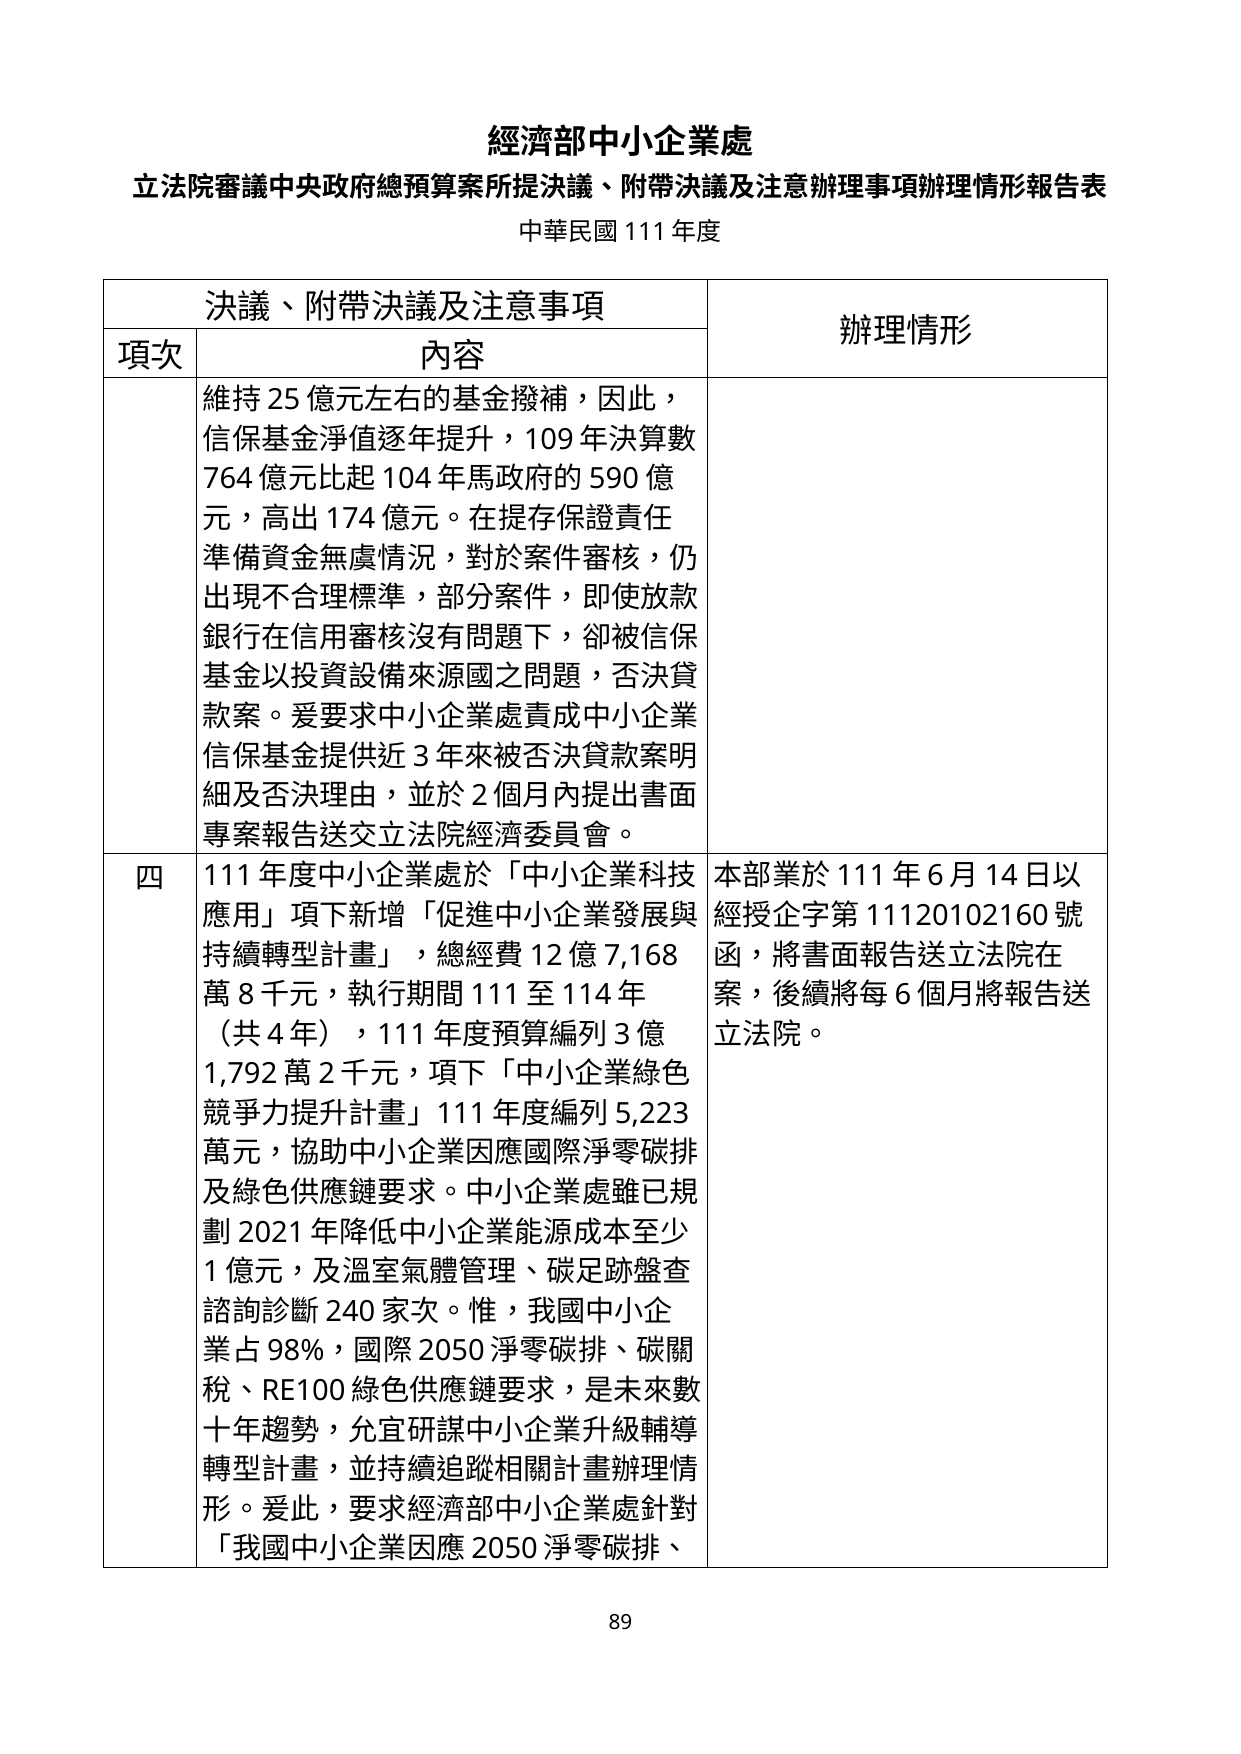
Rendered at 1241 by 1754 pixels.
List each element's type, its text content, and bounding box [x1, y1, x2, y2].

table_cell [708, 854, 1107, 1567]
table_header 決議、附帶決議及注意事項 [104, 280, 707, 328]
table_header 辦理情形 [708, 280, 1107, 377]
table_cell 內容 [197, 329, 707, 377]
table_cell [104, 854, 196, 1567]
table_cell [197, 378, 707, 853]
table_cell [104, 378, 196, 853]
table_cell 項次 [104, 329, 196, 377]
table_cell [197, 854, 707, 1567]
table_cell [708, 378, 1107, 853]
